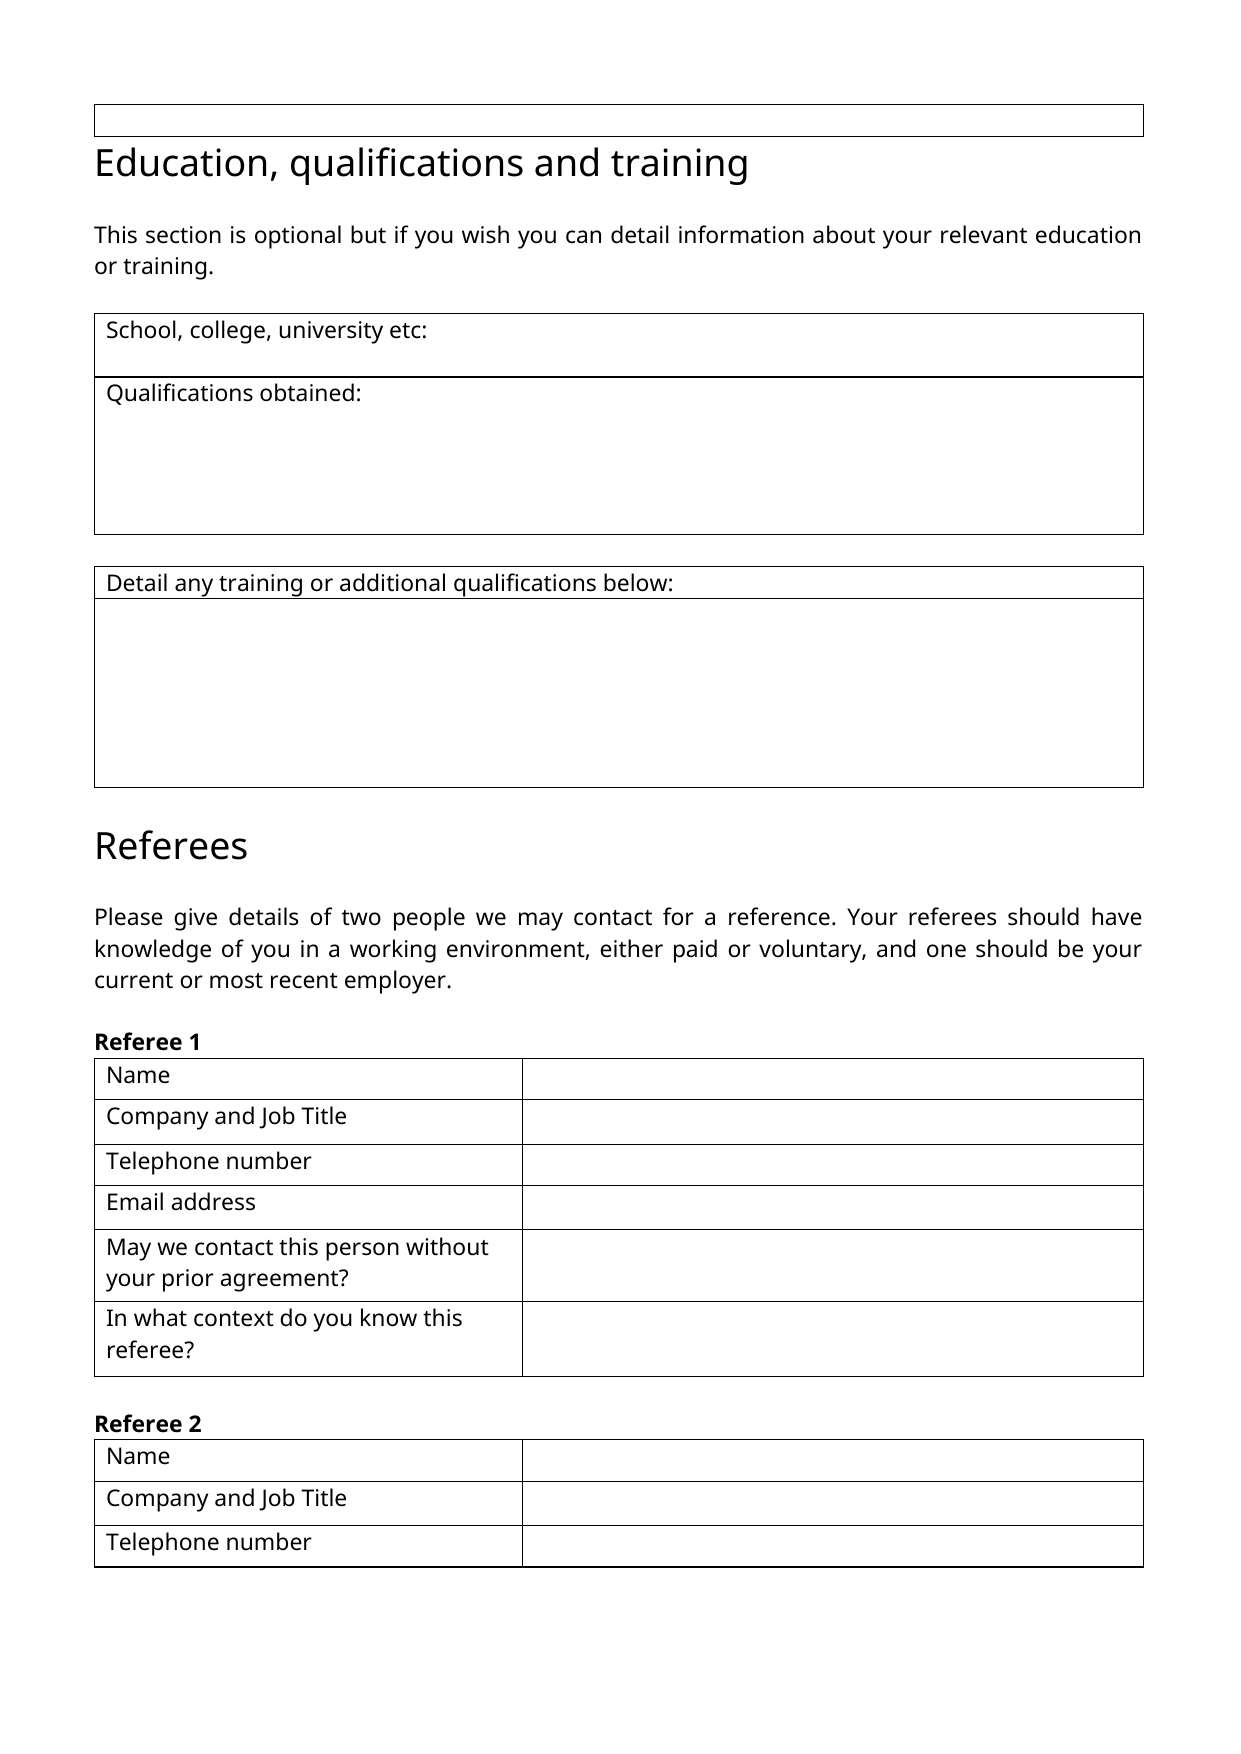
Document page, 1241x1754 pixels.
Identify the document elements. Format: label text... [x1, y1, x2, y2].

table_cell [523, 1230, 1143, 1301]
text Referee 2 [94, 1408, 1144, 1439]
table_header Detail any training or additional qualifications below: [95, 567, 1143, 598]
table_header Name [95, 1059, 522, 1099]
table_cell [95, 1230, 522, 1301]
table_cell [523, 1302, 1143, 1376]
table_header [523, 1440, 1143, 1481]
text This section is optional but if you wish you can detail information about your relevant education or training. [94, 219, 1144, 282]
table_header [523, 1059, 1143, 1099]
text Education, qualifications and training [94, 137, 1144, 188]
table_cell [95, 1302, 522, 1376]
table_cell [523, 1145, 1143, 1185]
table_cell [95, 599, 1143, 787]
table_cell [523, 1100, 1143, 1144]
table_cell Qualifications obtained: [95, 378, 1143, 534]
table_cell Company and Job Title [95, 1482, 522, 1525]
text Please give details of two people we may contact for a reference. Your referees should have knowledge of you in a working environment, either paid or voluntary, and one should be your current or most recent employer. [94, 901, 1144, 995]
table_cell [523, 1186, 1143, 1229]
text Referee 1 [94, 1026, 1144, 1058]
table_cell [523, 1482, 1143, 1525]
table_cell Telephone number [95, 1145, 522, 1185]
table_cell [523, 1526, 1143, 1566]
table_header Name [95, 1440, 522, 1481]
table_header School, college, university etc: [95, 314, 1143, 376]
text Referees [94, 819, 1144, 870]
table_cell Email address [95, 1186, 522, 1229]
table_cell Company and Job Title [95, 1100, 522, 1144]
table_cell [95, 105, 1143, 136]
table_cell Telephone number [95, 1526, 522, 1566]
